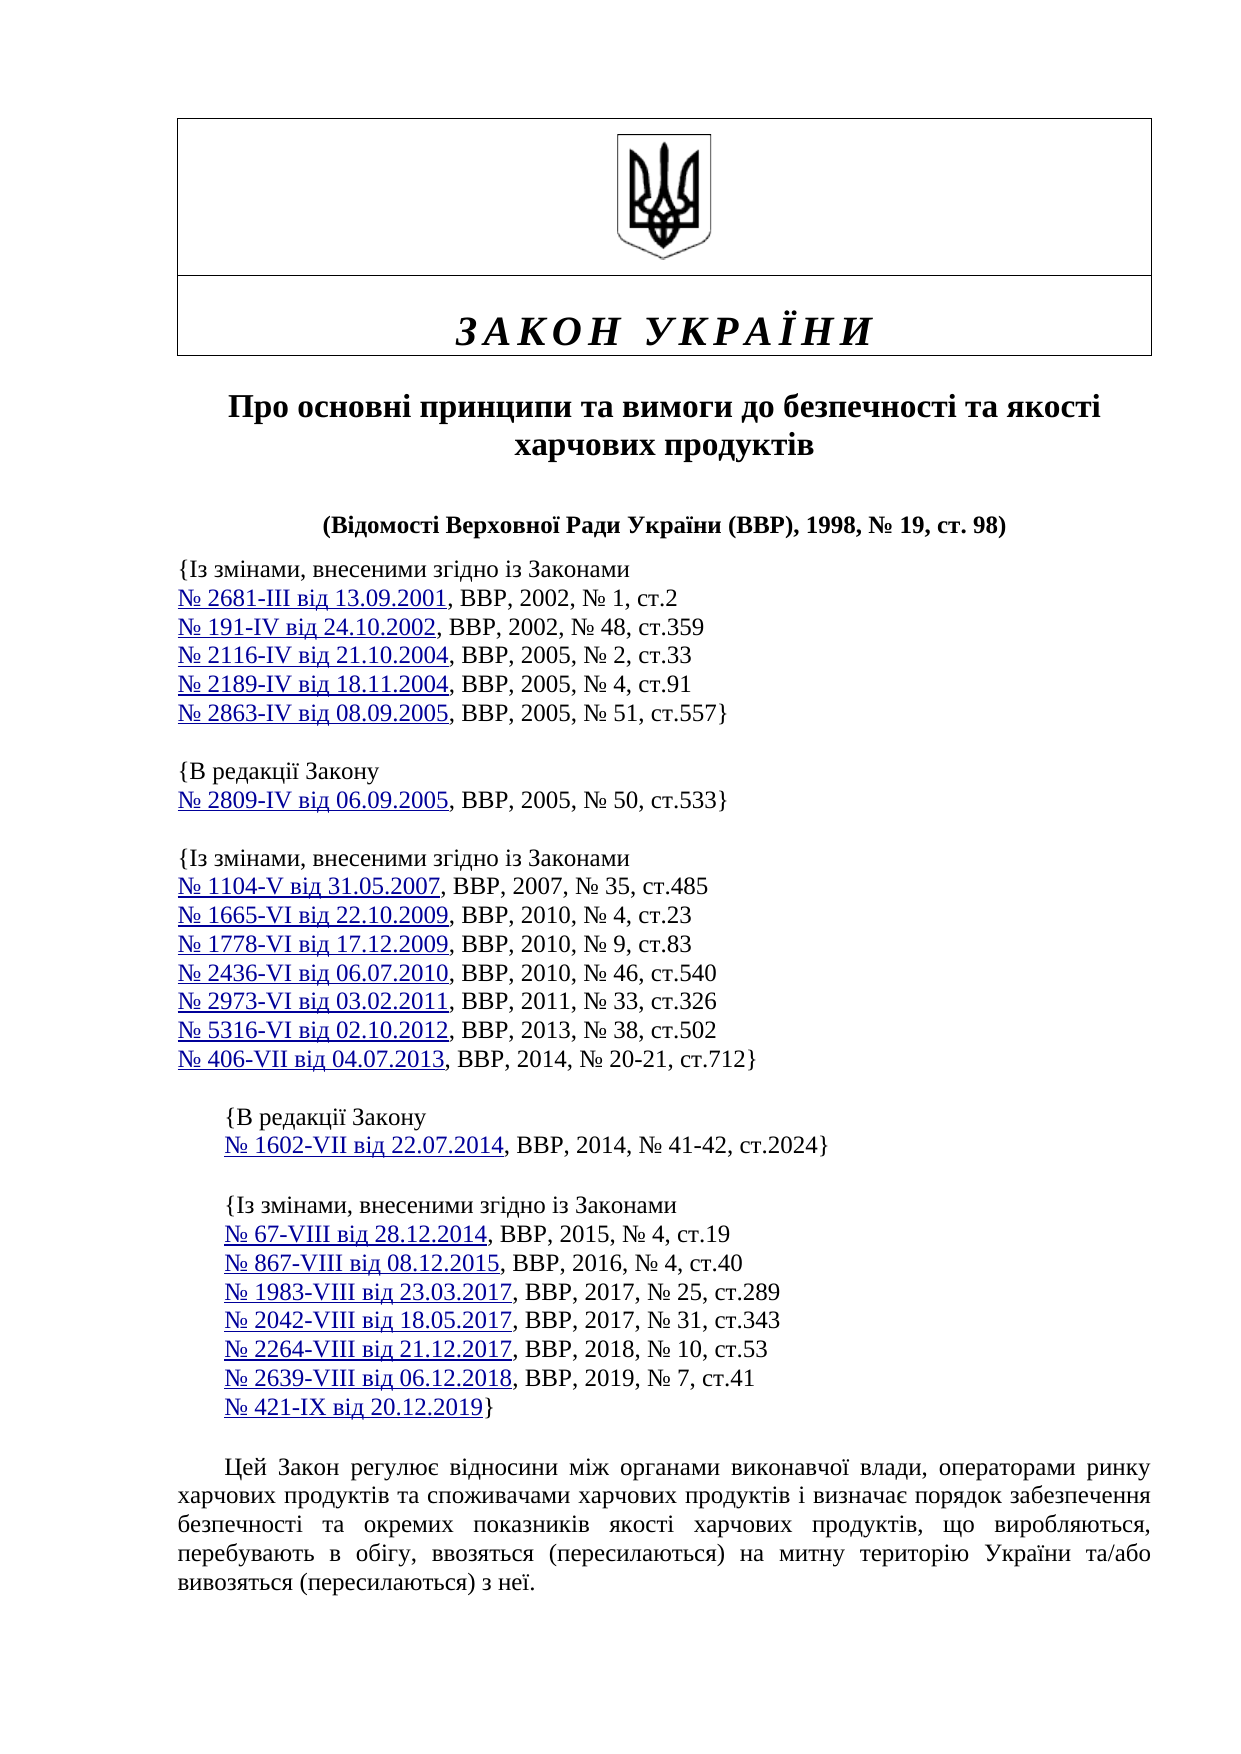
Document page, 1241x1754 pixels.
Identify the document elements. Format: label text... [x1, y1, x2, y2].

text {Із змінами, внесеними згідно із Законами № 67-VIII від 28.12.2014, ВВР, 2015, № 4, ст.19 № 867-VIII від 08.12.2015, ВВР, 2016, № 4, ст.40 № 1983-VIII від 23.03.2017, ВВР, 2017, № 25, ст.289 № 2042-VIII від 18.05.2017, ВВР, 2017, № 31, ст.343 № 2264-VIII від 21.12.2017, ВВР, 2018, № 10, ст.53 № 2639-VIII від 06.12.2018, ВВР, 2019, № 7, ст.41 № 421-IX від 20.12.2019} [224, 1191, 1105, 1421]
text {Із змінами, внесеними згідно із Законами № 2681-III від 13.09.2001, ВВР, 2002, № 1, ст.2 № 191-IV від 24.10.2002, ВВР, 2002, № 48, ст.359 № 2116-IV від 21.10.2004, ВВР, 2005, № 2, ст.33 № 2189-IV від 18.11.2004, ВВР, 2005, № 4, ст.91 № 2863-IV від 08.09.2005, ВВР, 2005, № 51, ст.557} [177, 554, 1152, 727]
text {В редакції Закону № 1602-VII від 22.07.2014, ВВР, 2014, № 41-42, ст.2024} [224, 1102, 1105, 1159]
text Про основні принципи та вимоги до безпечності та якості харчових продуктів [224, 386, 1105, 463]
picture [617, 134, 712, 260]
text Цей Закон регулює відносини між органами виконавчої влади, операторами ринку харчових продуктів та споживачами харчових продуктів і визначає порядок забезпечення безпечності та окремих показників якості харчових продуктів, що виробляються, перебувають в обігу, ввозяться (пересилаються) на митну територію України та/або вивозяться (пересилаються) з неї. [177, 1452, 1152, 1596]
text (Відомості Верховної Ради України (ВВР), 1998, № 19, ст. 98) [224, 510, 1105, 539]
table_header [178, 119, 1151, 275]
text {Із змінами, внесеними згідно із Законами № 1104-V від 31.05.2007, ВВР, 2007, № 35, ст.485 № 1665-VI від 22.10.2009, ВВР, 2010, № 4, ст.23 № 1778-VI від 17.12.2009, ВВР, 2010, № 9, ст.83 № 2436-VI від 06.07.2010, ВВР, 2010, № 46, ст.540 № 2973-VI від 03.02.2011, ВВР, 2011, № 33, ст.326 № 5316-VI від 02.10.2012, ВВР, 2013, № 38, ст.502 № 406-VII від 04.07.2013, ВВР, 2014, № 20-21, ст.712} [177, 843, 1152, 1073]
table_cell ЗАКОН УКРАЇНИ [178, 276, 1151, 354]
text {В редакції Закону № 2809-IV від 06.09.2005, ВВР, 2005, № 50, ст.533} [177, 756, 1152, 813]
